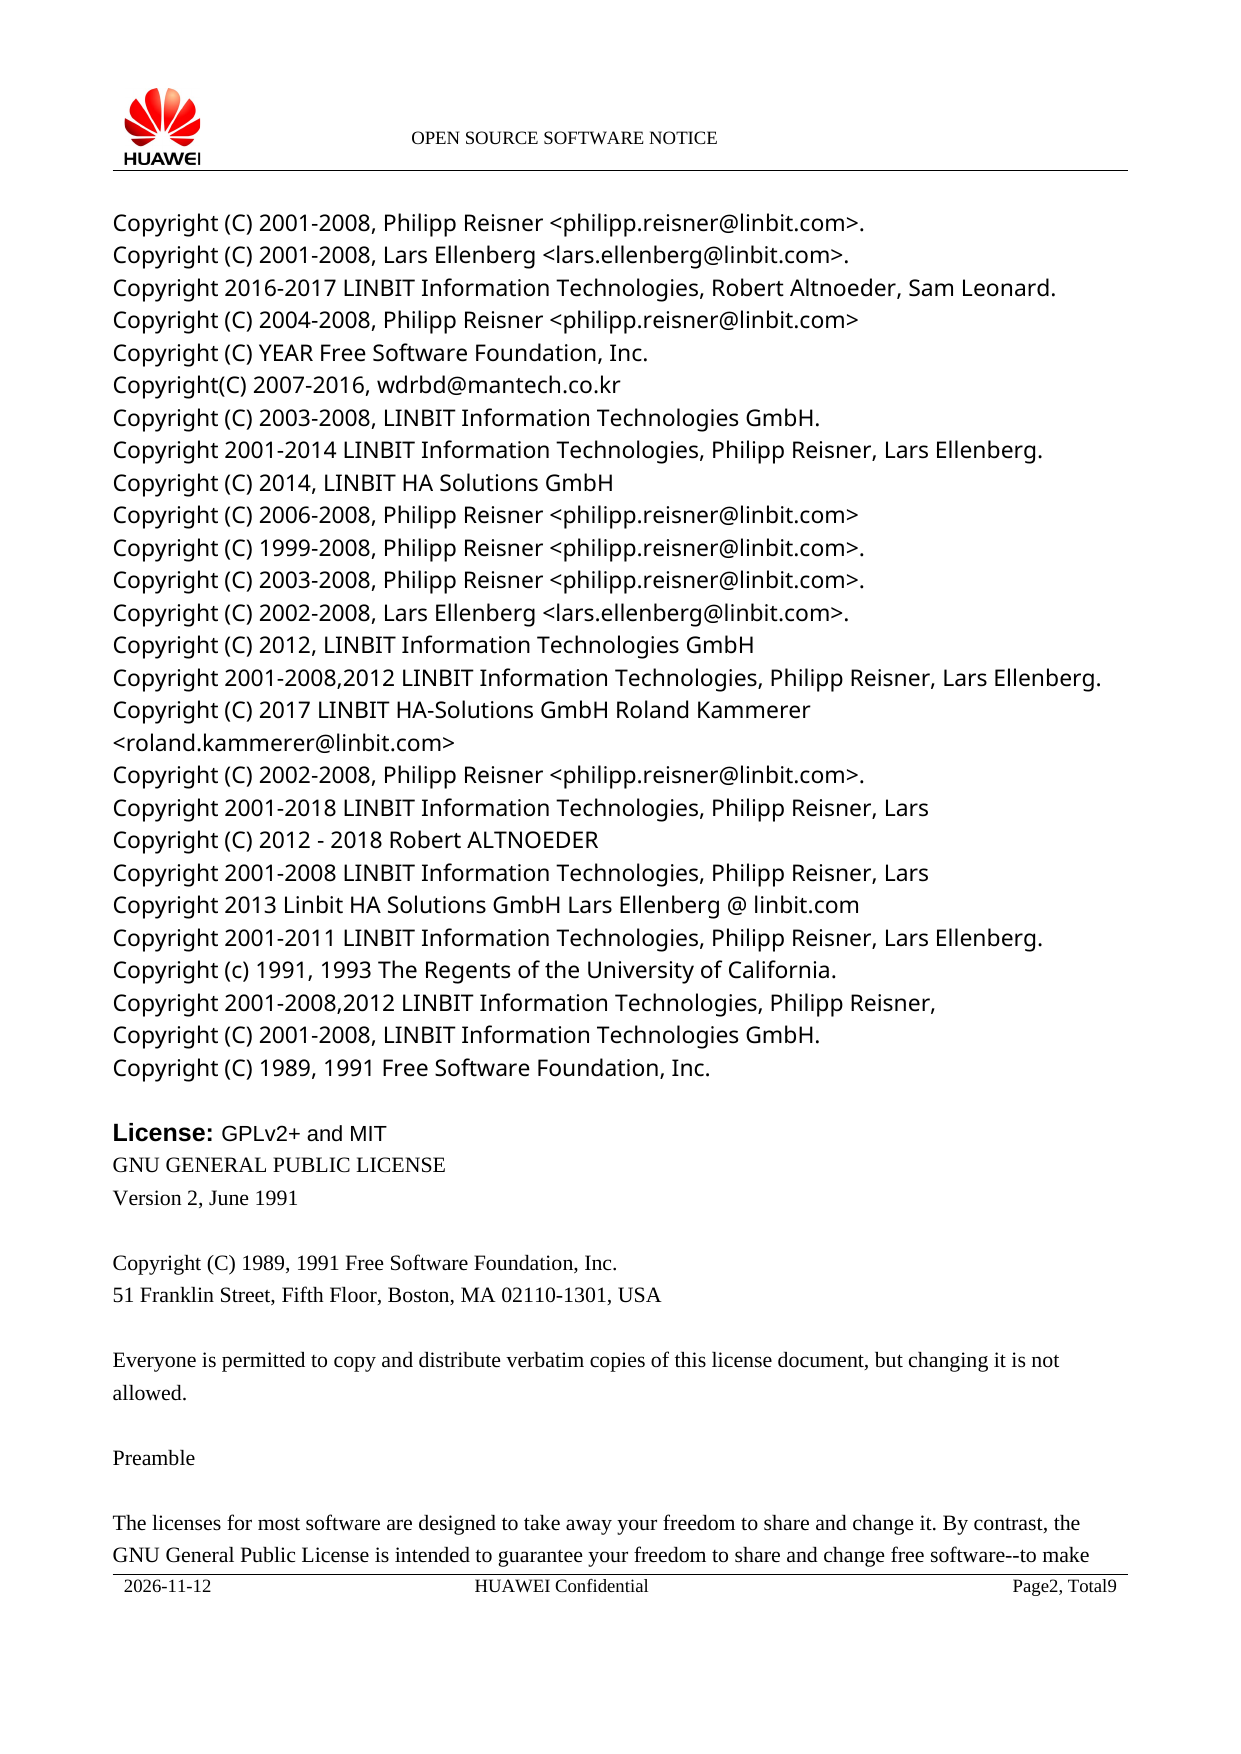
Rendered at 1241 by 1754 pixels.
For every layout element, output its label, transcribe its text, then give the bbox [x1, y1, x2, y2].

picture [124, 88, 201, 165]
text License: GPLv2+ and MIT [112, 1116, 1128, 1149]
text Copyright 2001-2008,2012 LINBIT Information Technologies, Philipp Reisner, Copyright (C) 2001-2008, LINBIT Information Technologies GmbH. Copyright (C) 1989, 1991 Free Software Foundation, Inc. [112, 986, 1128, 1116]
